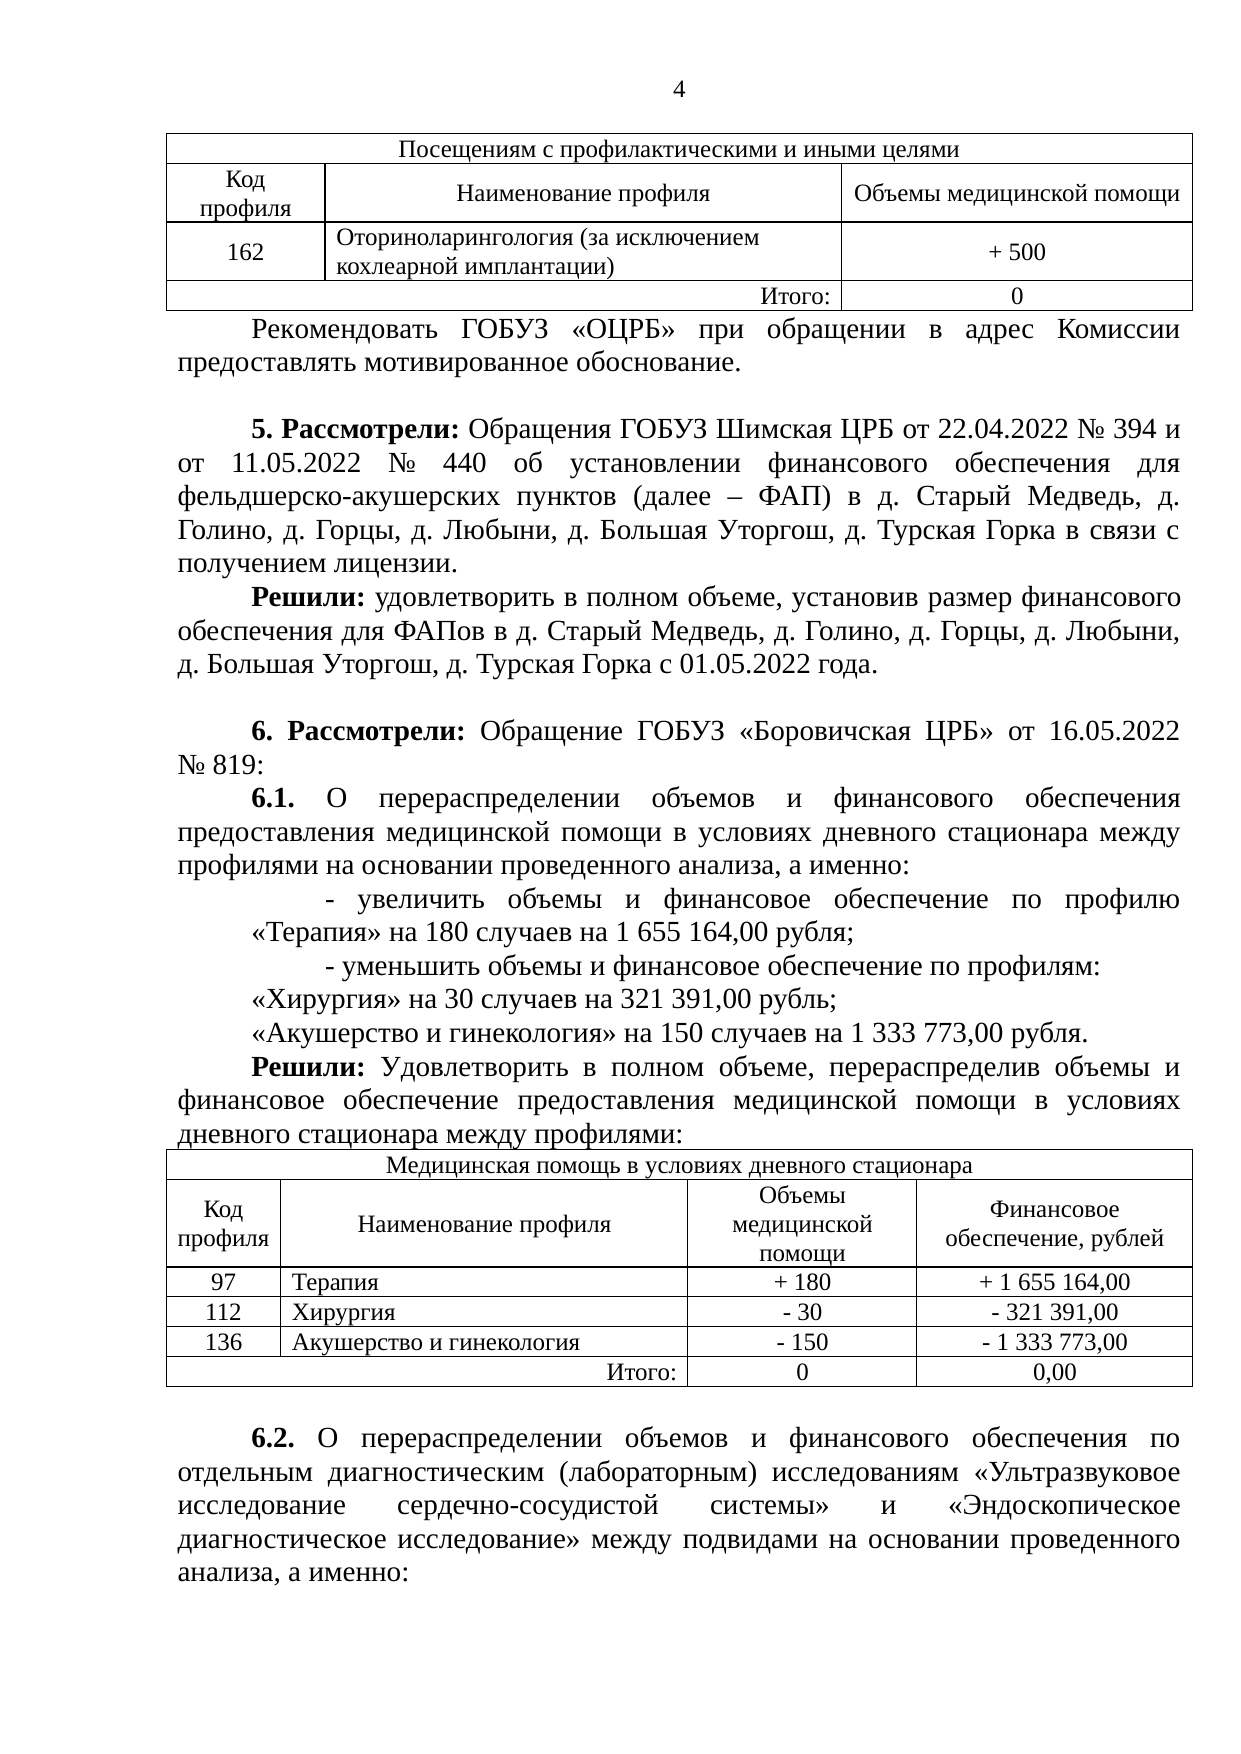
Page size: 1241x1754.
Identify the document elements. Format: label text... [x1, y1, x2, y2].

text Решили: Удовлетворить в полном объеме, перераспределив объемы и финансовое обеспечение предоставления медицинской помощи в условиях дневного стационара между профилями: [177, 1049, 1181, 1149]
table_cell Терапия [281, 1268, 687, 1296]
table_header Медицинская помощь в условиях дневного стационара [167, 1150, 1192, 1179]
table_cell 136 [167, 1327, 280, 1356]
table_cell + 1 655 164,00 [917, 1268, 1192, 1296]
text «Акушерство и гинекология» на 150 случаев на 1 333 773,00 рубля. [251, 1015, 1181, 1049]
table_cell Акушерство и гинекология [281, 1327, 687, 1356]
table_cell - 150 [688, 1327, 916, 1356]
table_cell Наименование профиля [326, 164, 841, 221]
table_cell Финансовое обеспечение, рублей [917, 1180, 1192, 1266]
table_cell 112 [167, 1297, 280, 1326]
table_cell Объемы медицинской помощи [842, 164, 1192, 221]
table_cell 162 [167, 223, 324, 280]
table_cell Итого: [167, 281, 841, 310]
table_cell 97 [167, 1268, 280, 1296]
text Решили: удовлетворить в полном объеме, установив размер финансового обеспечения для ФАПов в д. Старый Медведь, д. Голино, д. Горцы, д. Любыни, д. Большая Уторгош, д. Турская Горка с 01.05.2022 года. [177, 579, 1181, 680]
text 6.1. О перераспределении объемов и финансового обеспечения предоставления медицинской помощи в условиях дневного стационара между профилями на основании проведенного анализа, а именно: [177, 780, 1181, 881]
table_cell Хирургия [281, 1297, 687, 1326]
table_cell - 30 [688, 1297, 916, 1326]
table_cell + 180 [688, 1268, 916, 1296]
table_cell + 500 [842, 223, 1192, 280]
table_cell Итого: [167, 1357, 687, 1386]
text «Хирургия» на 30 случаев на 321 391,00 рубль; [251, 982, 1181, 1015]
table_header Посещениям c профилактическими и иными целями [167, 134, 1192, 163]
text - увеличить объемы и финансовое обеспечение по профилю «Терапия» на 180 случаев на 1 655 164,00 рубля; [251, 881, 1181, 948]
table_cell - 1 333 773,00 [917, 1327, 1192, 1356]
table_cell Код профиля [167, 1180, 280, 1266]
table_cell - 321 391,00 [917, 1297, 1192, 1326]
text 6. Рассмотрели: Обращение ГОБУЗ «Боровичская ЦРБ» от 16.05.2022 № 819: [177, 713, 1181, 780]
text 6.2. О перераспределении объемов и финансового обеспечения по отдельным диагностическим (лабораторным) исследованиям «Ультразвуковое исследование сердечно-сосудистой системы» и «Эндоскопическое диагностическое исследование» между подвидами на основании проведенного анализа, а именно: [177, 1420, 1181, 1588]
table_cell 0,00 [917, 1357, 1192, 1386]
table_cell Наименование профиля [281, 1180, 687, 1266]
table_cell Код профиля [167, 164, 324, 221]
table_cell 0 [842, 281, 1192, 310]
table_cell 0 [688, 1357, 916, 1386]
table_cell Оториноларингология (за исключением кохлеарной имплантации) [326, 223, 841, 280]
text Рекомендовать ГОБУЗ «ОЦРБ» при обращении в адрес Комиссии предоставлять мотивированное обоснование. [177, 311, 1181, 378]
text 5. Рассмотрели: Обращения ГОБУЗ Шимская ЦРБ от 22.04.2022 № 394 и от 11.05.2022 № 440 об установлении финансового обеспечения для фельдшерско-акушерских пунктов (далее – ФАП) в д. Старый Медведь, д. Голино, д. Горцы, д. Любыни, д. Большая Уторгош, д. Турская Горка в связи с получением лицензии. [177, 411, 1181, 579]
table_cell Объемы медицинской помощи [688, 1180, 916, 1266]
text - уменьшить объемы и финансовое обеспечение по профилям: [251, 948, 1181, 982]
